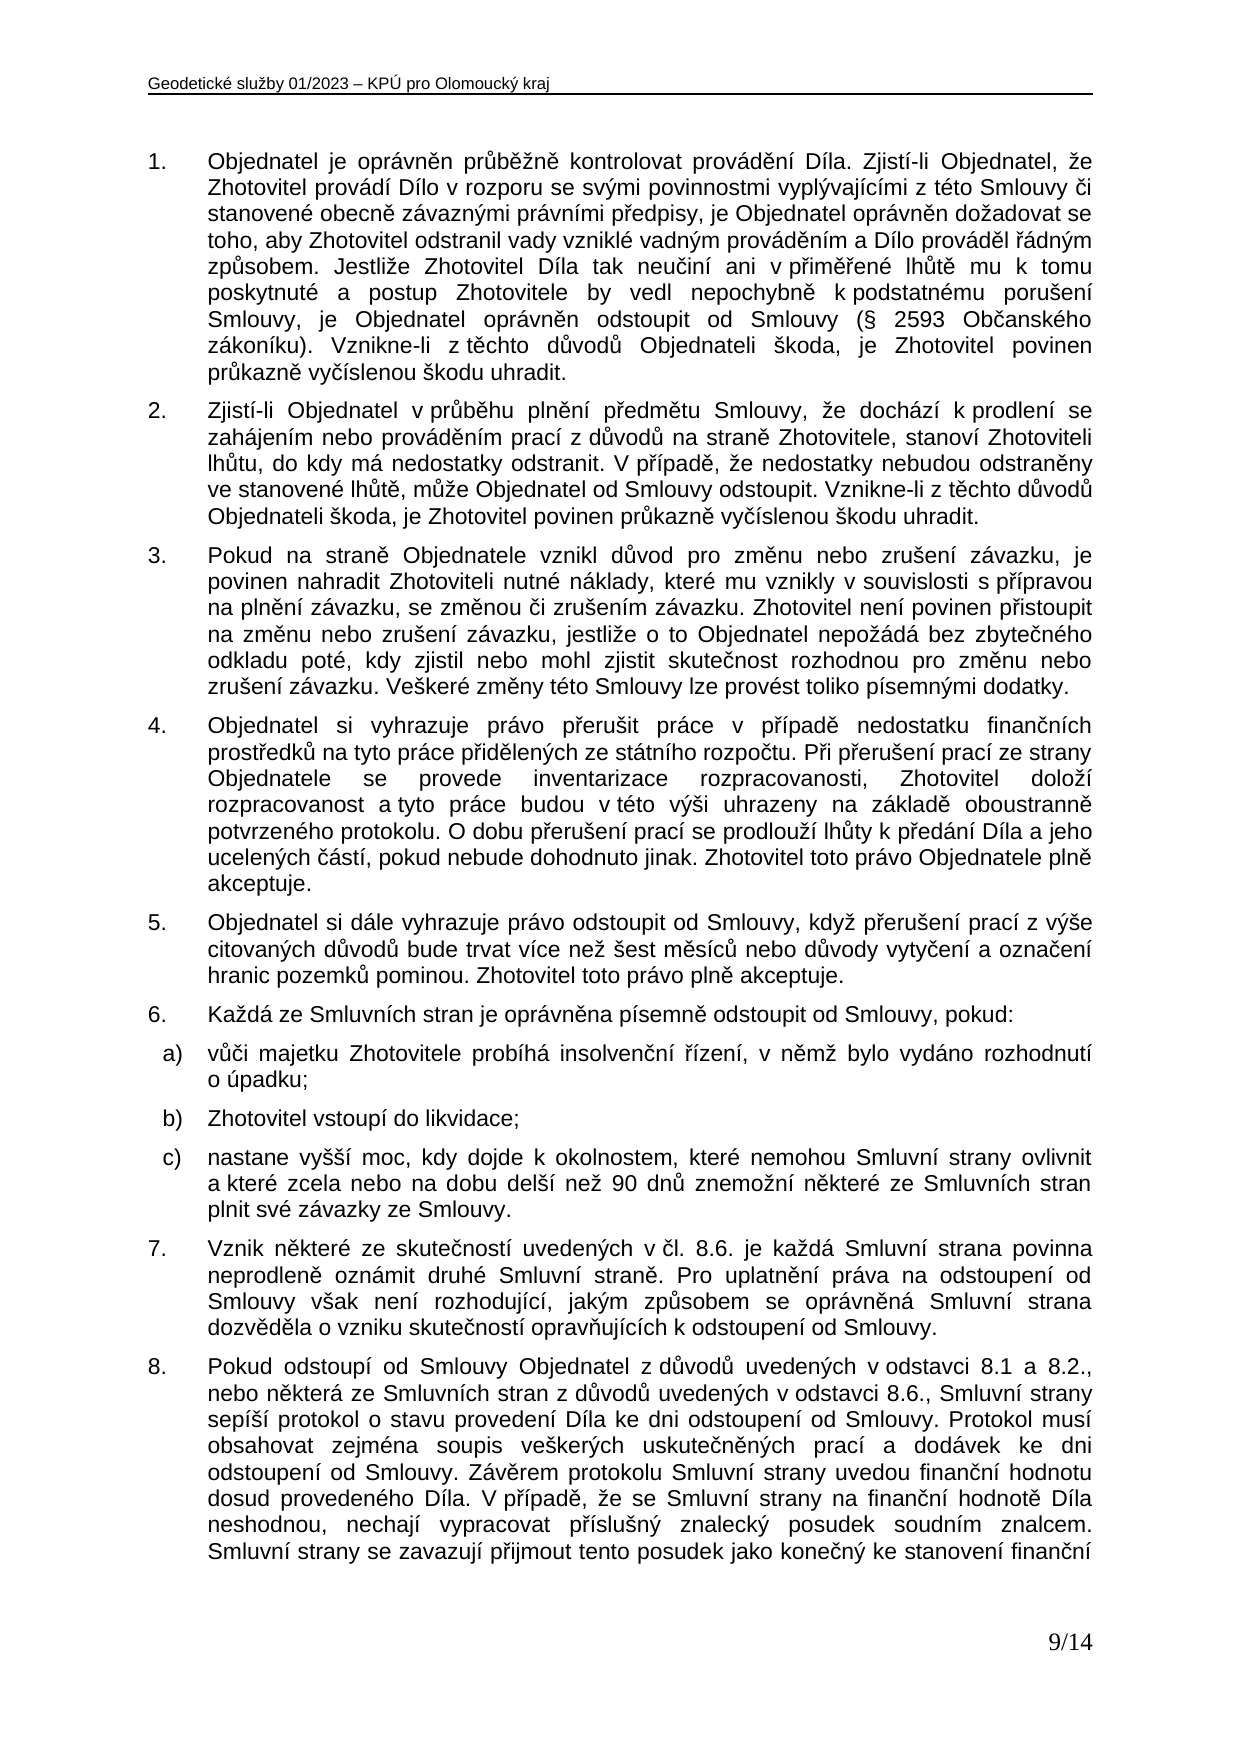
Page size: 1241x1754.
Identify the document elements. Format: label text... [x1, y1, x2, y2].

list Každá ze Smluvních stran je oprávněna písemně odstoupit od Smlouvy, pokud: [148, 1001, 1093, 1027]
list Zjistí-li Objednatel v průběhu plnění předmětu Smlouvy, že dochází k prodlení se zahájením nebo prováděním prací z důvodů na straně Zhotovitele, stanoví Zhotoviteli lhůtu, do kdy má nedostatky odstranit. V případě, že nedostatky nebudou odstraněny ve stanovené lhůtě, může Objednatel od Smlouvy odstoupit. Vznikne-li z těchto důvodů Objednateli škoda, je Zhotovitel povinen průkazně vyčíslenou škodu uhradit. [148, 397, 1093, 529]
list Objednatel si vyhrazuje právo přerušit práce v případě nedostatku finančních prostředků na tyto práce přidělených ze státního rozpočtu. Při přerušení prací ze strany Objednatele se provede inventarizace rozpracovanosti, Zhotovitel doloží rozpracovanost a tyto práce budou v této výši uhrazeny na základě oboustranně potvrzeného protokolu. O dobu přerušení prací se prodlouží lhůty k předání Díla a jeho ucelených částí, pokud nebude dohodnuto jinak. Zhotovitel toto právo Objednatele plně akceptuje. [148, 712, 1093, 897]
list vůči majetku Zhotovitele probíhá insolvenční řízení, v němž bylo vydáno rozhodnutí o úpadku; [162, 1039, 1093, 1092]
list Objednatel si dále vyhrazuje právo odstoupit od Smlouvy, když přerušení prací z výše citovaných důvodů bude trvat více než šest měsíců nebo důvody vytyčení a označení hranic pozemků pominou. Zhotovitel toto právo plně akceptuje. [148, 909, 1093, 988]
list Objednatel je oprávněn průběžně kontrolovat provádění Díla. Zjistí-li Objednatel, že Zhotovitel provádí Dílo v rozporu se svými povinnostmi vyplývajícími z této Smlouvy či stanovené obecně závaznými právními předpisy, je Objednatel oprávněn dožadovat se toho, aby Zhotovitel odstranil vady vzniklé vadným prováděním a Dílo prováděl řádným způsobem. Jestliže Zhotovitel Díla tak neučiní ani v přiměřené lhůtě mu k tomu poskytnuté a postup Zhotovitele by vedl nepochybně k podstatnému porušení Smlouvy, je Objednatel oprávněn odstoupit od Smlouvy (§ 2593 Občanského zákoníku). Vznikne-li z těchto důvodů Objednateli škoda, je Zhotovitel povinen průkazně vyčíslenou škodu uhradit. [148, 148, 1093, 385]
list Pokud na straně Objednatele vznikl důvod pro změnu nebo zrušení závazku, je povinen nahradit Zhotoviteli nutné náklady, které mu vznikly v souvislosti s přípravou na plnění závazku, se změnou či zrušením závazku. Zhotovitel není povinen přistoupit na změnu nebo zrušení závazku, jestliže o to Objednatel nepožádá bez zbytečného odkladu poté, kdy zjistil nebo mohl zjistit skutečnost rozhodnou pro změnu nebo zrušení závazku. Veškeré změny této Smlouvy lze provést toliko písemnými dodatky. [148, 542, 1093, 700]
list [148, 1353, 1093, 1564]
list Vznik některé ze skutečností uvedených v čl. 8.6. je každá Smluvní strana povinna neprodleně oznámit druhé Smluvní straně. Pro uplatnění práva na odstoupení od Smlouvy však není rozhodující, jakým způsobem se oprávněná Smluvní strana dozvěděla o vzniku skutečností opravňujících k odstoupení od Smlouvy. [148, 1235, 1093, 1341]
list Zhotovitel vstoupí do likvidace; [162, 1105, 1093, 1131]
list nastane vyšší moc, kdy dojde k okolnostem, které nemohou Smluvní strany ovlivnit a které zcela nebo na dobu delší než 90 dnů znemožní některé ze Smluvních stran plnit své závazky ze Smlouvy. [162, 1144, 1093, 1223]
